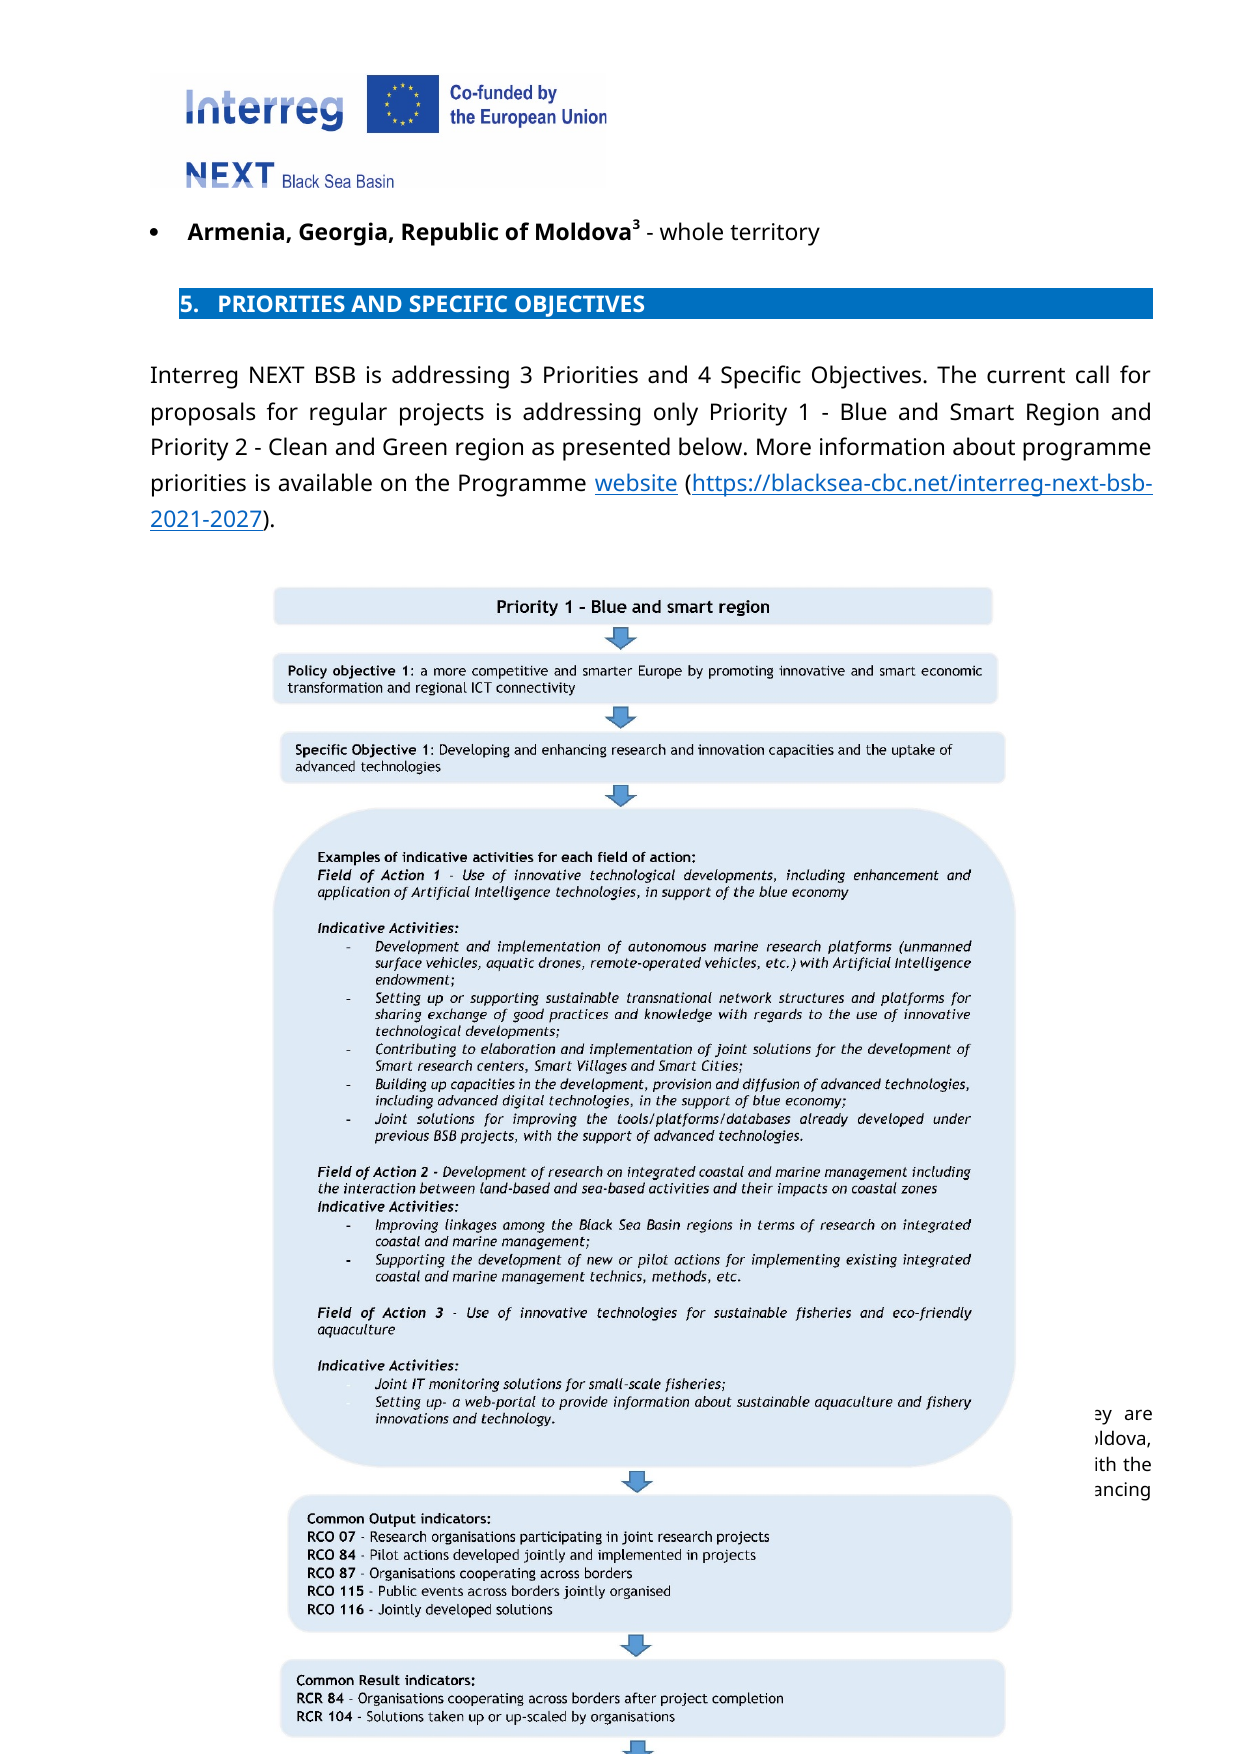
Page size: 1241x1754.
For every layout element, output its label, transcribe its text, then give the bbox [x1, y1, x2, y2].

picture [150, 73, 607, 188]
text Interreg NEXT BSB is addressing 3 Priorities and 4 Specific Objectives. The current call for proposals for regular projects is addressing only Priority 1 - Blue and Smart Region and Priority 2 - Clean and Green region as presented below. More information about programme priorities is available on the Programme website (https://blacksea-cbc.net/interreg-next-bsb-2021-2027). [150, 359, 1153, 534]
list PRIORITIES AND SPECIFIC OBJECTIVES [179, 288, 1153, 319]
list Armenia, Georgia, Republic of Moldova - whole territory [150, 216, 1153, 247]
picture [150, 551, 1096, 1754]
